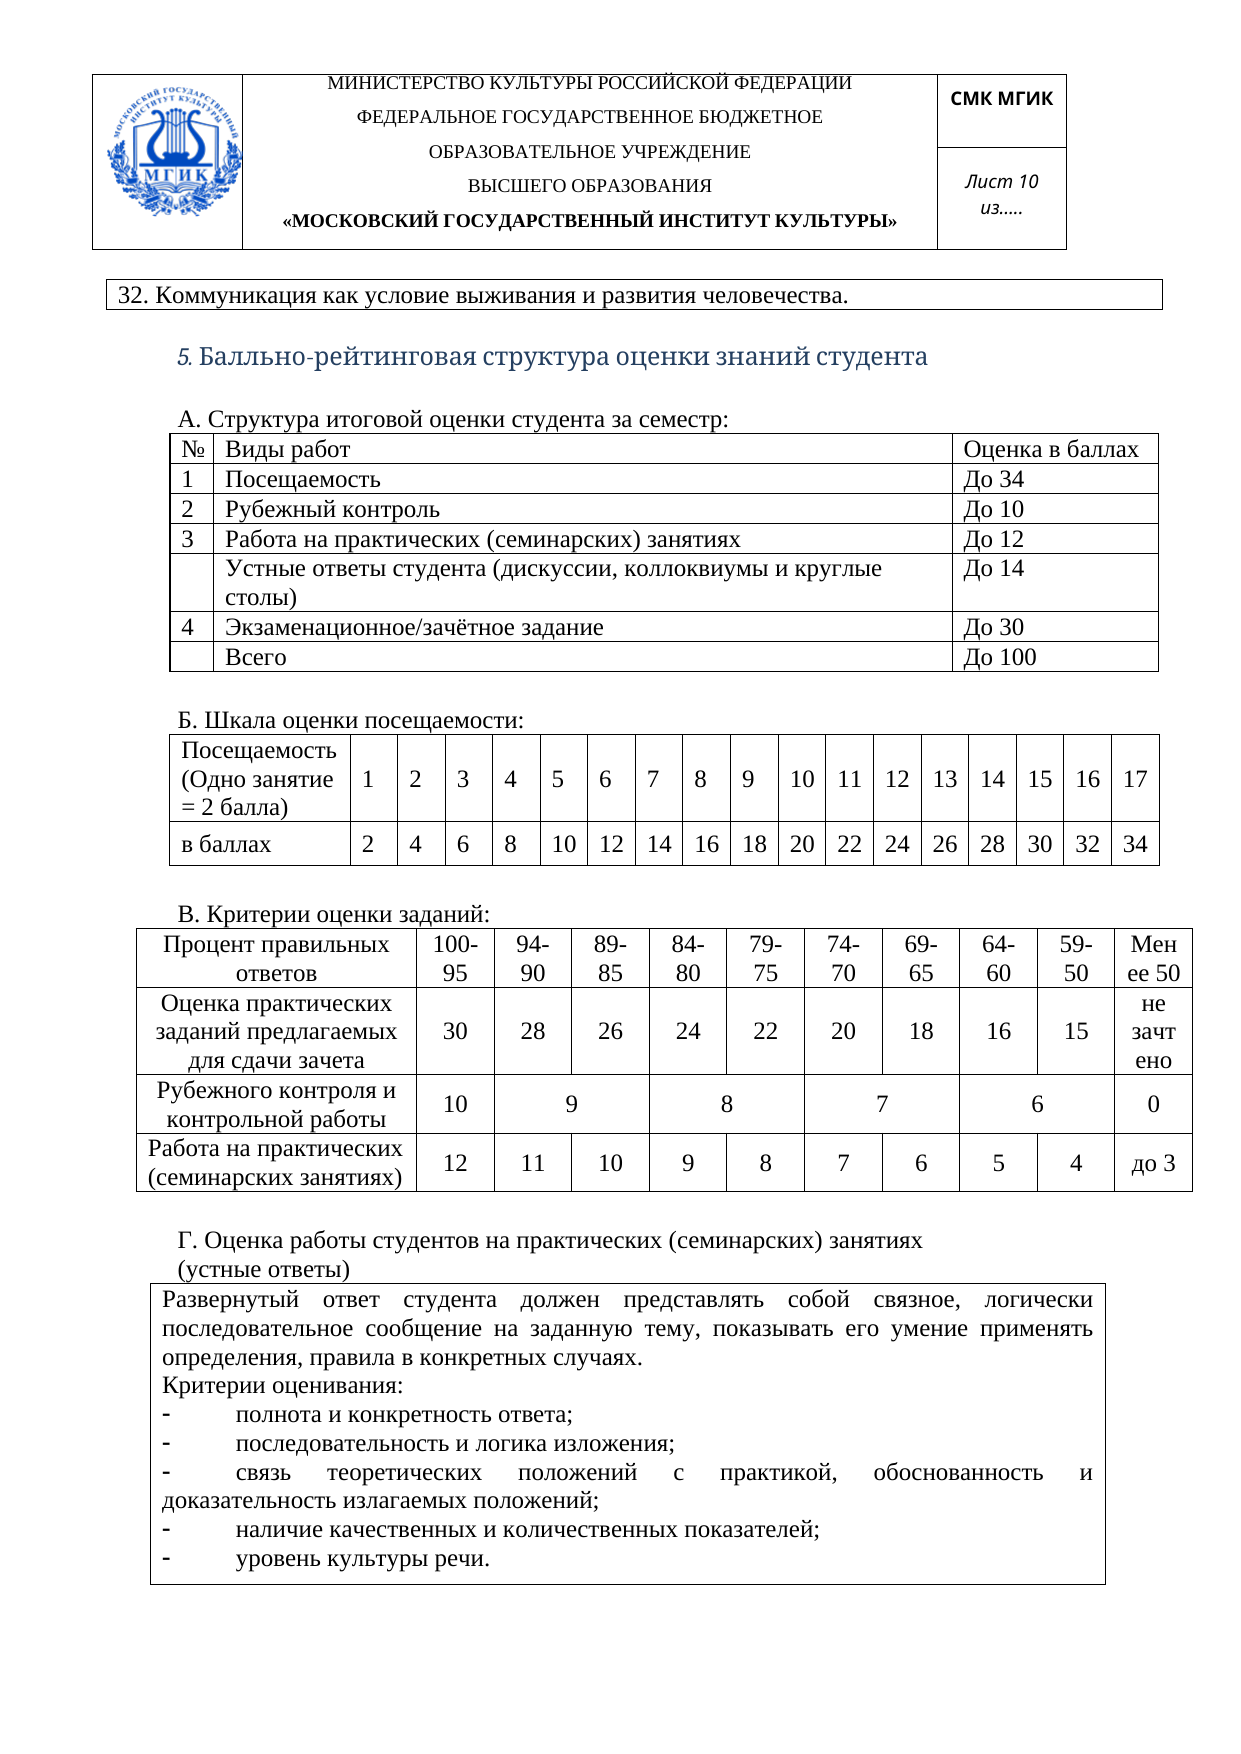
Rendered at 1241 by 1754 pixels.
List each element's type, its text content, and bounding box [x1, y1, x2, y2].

table_cell не зачтено [1115, 988, 1192, 1074]
table_cell Всего [214, 642, 952, 671]
table_cell Экзаменационное/зачётное задание [214, 612, 952, 641]
table_cell 5 [960, 1134, 1037, 1191]
table_header 100-95 [417, 929, 494, 987]
table_cell 20 [779, 822, 825, 865]
table_header 79-75 [727, 929, 804, 987]
table_cell 20 [805, 988, 882, 1074]
table_cell 9 [495, 1075, 649, 1132]
table_cell 12 [588, 822, 635, 865]
table_cell 10 [417, 1075, 494, 1132]
subtitle 5. Балльно-рейтинговая структура оценки знаний студента [177, 343, 1152, 372]
table_cell 28 [969, 822, 1016, 865]
table_cell 8 [650, 1075, 804, 1132]
table_cell 4 [1038, 1134, 1114, 1191]
table_header Развернутый ответ студента должен представлять собой связное, логически последовательное сообщение на заданную тему, показывать его умение применять определения, правила в конкретных случаях. Критерии оценивания: полнота и конкретность ответа; последовательность и логика изложения; связь теоретических положений с практикой, обоснованность и доказательность излагаемых положений; наличие качественных и количественных показателей; уровень культуры речи. [151, 1284, 1105, 1584]
table_cell 14 [636, 822, 682, 865]
table_cell 24 [874, 822, 921, 865]
table_cell 7 [805, 1075, 959, 1132]
table_header 13 [922, 735, 968, 821]
table_cell 30 [417, 988, 494, 1074]
table_header 6 [588, 735, 635, 821]
table_cell 16 [960, 988, 1037, 1074]
text Б. Шкала оценки посещаемости: [177, 705, 1152, 734]
table_header 8 [683, 735, 730, 821]
table_header 59-50 [1038, 929, 1114, 987]
table_header 64-60 [960, 929, 1037, 987]
table_header 14 [969, 735, 1016, 821]
table_header 4 [493, 735, 540, 821]
table_header 74-70 [805, 929, 882, 987]
table_header 16 [1064, 735, 1111, 821]
table_cell 2 [351, 822, 397, 865]
table_cell 30 [1017, 822, 1063, 865]
table_header 3 [446, 735, 492, 821]
table_cell 4 [171, 612, 213, 641]
text Г. Оценка работы студентов на практических (семинарских) занятиях [177, 1226, 1152, 1254]
table_header 2 [398, 735, 445, 821]
text А. Структура итоговой оценки студента за семестр: [177, 404, 1152, 433]
table_header 17 [1112, 735, 1159, 821]
table_cell в баллах [170, 822, 350, 865]
table_cell 6 [446, 822, 492, 865]
table_cell 34 [1112, 822, 1159, 865]
table_cell 12 [417, 1134, 494, 1191]
table_cell 11 [495, 1134, 571, 1191]
table_header 11 [826, 735, 873, 821]
table_cell 16 [683, 822, 730, 865]
table_header Оценка в баллах [953, 434, 1158, 463]
table_cell 9 [650, 1134, 726, 1191]
table_cell 15 [1038, 988, 1114, 1074]
table_cell Оценка практических заданий предлагаемых для сдачи зачета [137, 988, 416, 1074]
table_header 9 [731, 735, 778, 821]
table_cell 4 [398, 822, 445, 865]
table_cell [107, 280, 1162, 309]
table_cell Устные ответы студента (дискуссии, коллоквиумы и круглые столы) [214, 554, 952, 611]
text (устные ответы) [177, 1254, 1152, 1283]
table_cell 24 [650, 988, 726, 1074]
table_cell 22 [727, 988, 804, 1074]
table_cell 6 [883, 1134, 959, 1191]
table_cell 18 [731, 822, 778, 865]
table_cell До 10 [953, 494, 1158, 523]
table_cell Работа на практических (семинарских занятиях) [137, 1134, 416, 1191]
table_cell 8 [493, 822, 540, 865]
table_header 7 [636, 735, 682, 821]
table_header 84-80 [650, 929, 726, 987]
table_header 12 [874, 735, 921, 821]
table_cell 26 [572, 988, 649, 1074]
table_header 10 [779, 735, 825, 821]
table_cell 26 [922, 822, 968, 865]
table_header Посещаемость(Одно занятие = 2 балла) [170, 735, 350, 821]
table_cell 22 [826, 822, 873, 865]
table_cell [171, 642, 213, 671]
table_header № [171, 434, 213, 463]
table_header 94-90 [495, 929, 571, 987]
table_header Виды работ [214, 434, 952, 463]
table_cell 6 [960, 1075, 1114, 1132]
table_cell Рубежный контроль [214, 494, 952, 523]
table_cell До 100 [953, 642, 1158, 671]
table_cell До 12 [953, 524, 1158, 552]
table_cell 8 [727, 1134, 804, 1191]
table_cell До 34 [953, 464, 1158, 493]
table_header Менее 50 [1115, 929, 1192, 987]
table_header 69-65 [883, 929, 959, 987]
table_cell 18 [883, 988, 959, 1074]
table_cell 0 [1115, 1075, 1192, 1132]
table_header 15 [1017, 735, 1063, 821]
table_cell 1 [171, 464, 213, 493]
table_cell 3 [171, 524, 213, 552]
text В. Критерии оценки заданий: [177, 899, 1152, 928]
table_header Процент правильных ответов [137, 929, 416, 987]
table_cell Работа на практических (семинарских) занятиях [214, 524, 952, 552]
table_header 5 [541, 735, 587, 821]
table_cell 10 [572, 1134, 649, 1191]
table_header 89-85 [572, 929, 649, 987]
table_cell 28 [495, 988, 571, 1074]
table_cell До 30 [953, 612, 1158, 641]
table_cell [171, 554, 213, 611]
table_cell 10 [541, 822, 587, 865]
table_cell Рубежного контроля и контрольной работы [137, 1075, 416, 1132]
table_cell 2 [171, 494, 213, 523]
table_cell Посещаемость [214, 464, 952, 493]
table_cell 7 [805, 1134, 882, 1191]
table_cell 32 [1064, 822, 1111, 865]
picture [102, 74, 243, 241]
table_header 1 [351, 735, 397, 821]
table_cell до 3 [1115, 1134, 1192, 1191]
table_cell До 14 [953, 554, 1158, 611]
